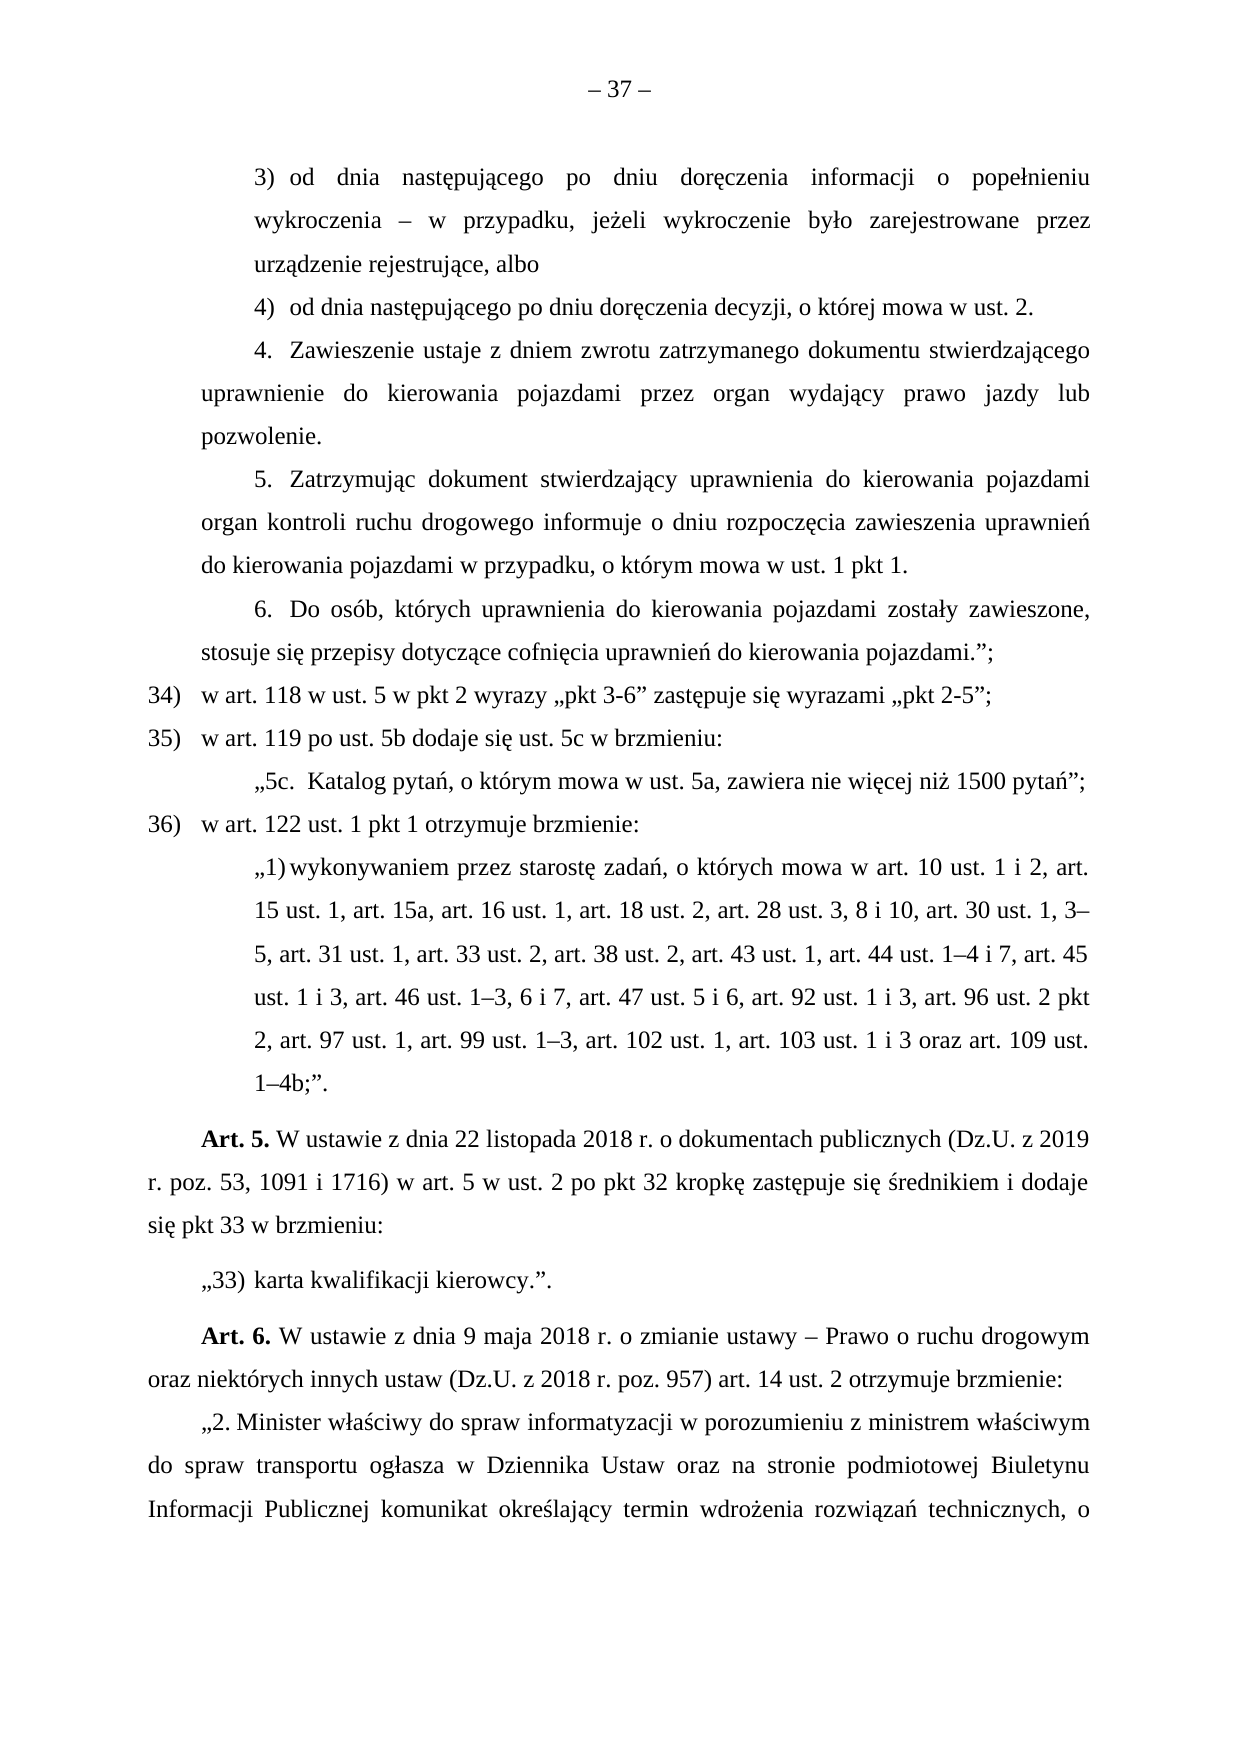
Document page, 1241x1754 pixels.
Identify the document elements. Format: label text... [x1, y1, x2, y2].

text 35) w art. 119 po ust. 5b dodaje się ust. 5c w brzmieniu: [148, 723, 1091, 752]
text Art. 6. W ustawie z dnia 9 maja 2018 r. o zmianie ustawy – Prawo o ruchu drogowym oraz niektórych innych ustaw (Dz.U. z 2018 r. poz. 957) art. 14 ust. 2 otrzymuje brzmienie: [148, 1321, 1091, 1393]
text 3) od dnia następującego po dniu doręczenia informacji o popełnieniu wykroczenia – w przypadku, jeżeli wykroczenie było zarejestrowane przez urządzenie rejestrujące, albo [254, 162, 1091, 277]
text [148, 1407, 1091, 1522]
text Art. 5. W ustawie z dnia 22 listopada 2018 r. o dokumentach publicznych (Dz.U. z 2019 r. poz. 53, 1091 i 1716) w art. 5 w ust. 2 po pkt 32 kropkę zastępuje się średnikiem i dodaje się pkt 33 w brzmieniu: [148, 1124, 1091, 1239]
text „1) wykonywaniem przez starostę zadań, o których mowa w art. 10 ust. 1 i 2, art. 15 ust. 1, art. 15a, art. 16 ust. 1, art. 18 ust. 2, art. 28 ust. 3, 8 i 10, art. 30 ust. 1, 3–5, art. 31 ust. 1, art. 33 ust. 2, art. 38 ust. 2, art. 43 ust. 1, art. 44 ust. 1–4 i 7, art. 45 ust. 1 i 3, art. 46 ust. 1–3, 6 i 7, art. 47 ust. 5 i 6, art. 92 ust. 1 i 3, art. 96 ust. 2 pkt 2, art. 97 ust. 1, art. 99 ust. 1–3, art. 102 ust. 1, art. 103 ust. 1 i 3 oraz art. 109 ust. 1–4b;”. [254, 852, 1091, 1097]
text „33) karta kwalifikacji kierowcy.”. [148, 1266, 1091, 1294]
text 4) od dnia następującego po dniu doręczenia decyzji, o której mowa w ust. 2. [254, 292, 1091, 321]
text 4. Zawieszenie ustaje z dniem zwrotu zatrzymanego dokumentu stwierdzającego uprawnienie do kierowania pojazdami przez organ wydający prawo jazdy lub pozwolenie. [201, 335, 1091, 450]
text 36) w art. 122 ust. 1 pkt 1 otrzymuje brzmienie: [148, 809, 1091, 838]
text 6. Do osób, których uprawnienia do kierowania pojazdami zostały zawieszone, stosuje się przepisy dotyczące cofnięcia uprawnień do kierowania pojazdami.”; [201, 594, 1091, 666]
text „5c. Katalog pytań, o którym mowa w ust. 5a, zawiera nie więcej niż 1500 pytań”; [201, 766, 1091, 795]
text 5. Zatrzymując dokument stwierdzający uprawnienia do kierowania pojazdami organ kontroli ruchu drogowego informuje o dniu rozpoczęcia zawieszenia uprawnień do kierowania pojazdami w przypadku, o którym mowa w ust. 1 pkt 1. [201, 464, 1091, 579]
text 34) w art. 118 w ust. 5 w pkt 2 wyrazy „pkt 3-6” zastępuje się wyrazami „pkt 2-5”; [148, 680, 1091, 709]
